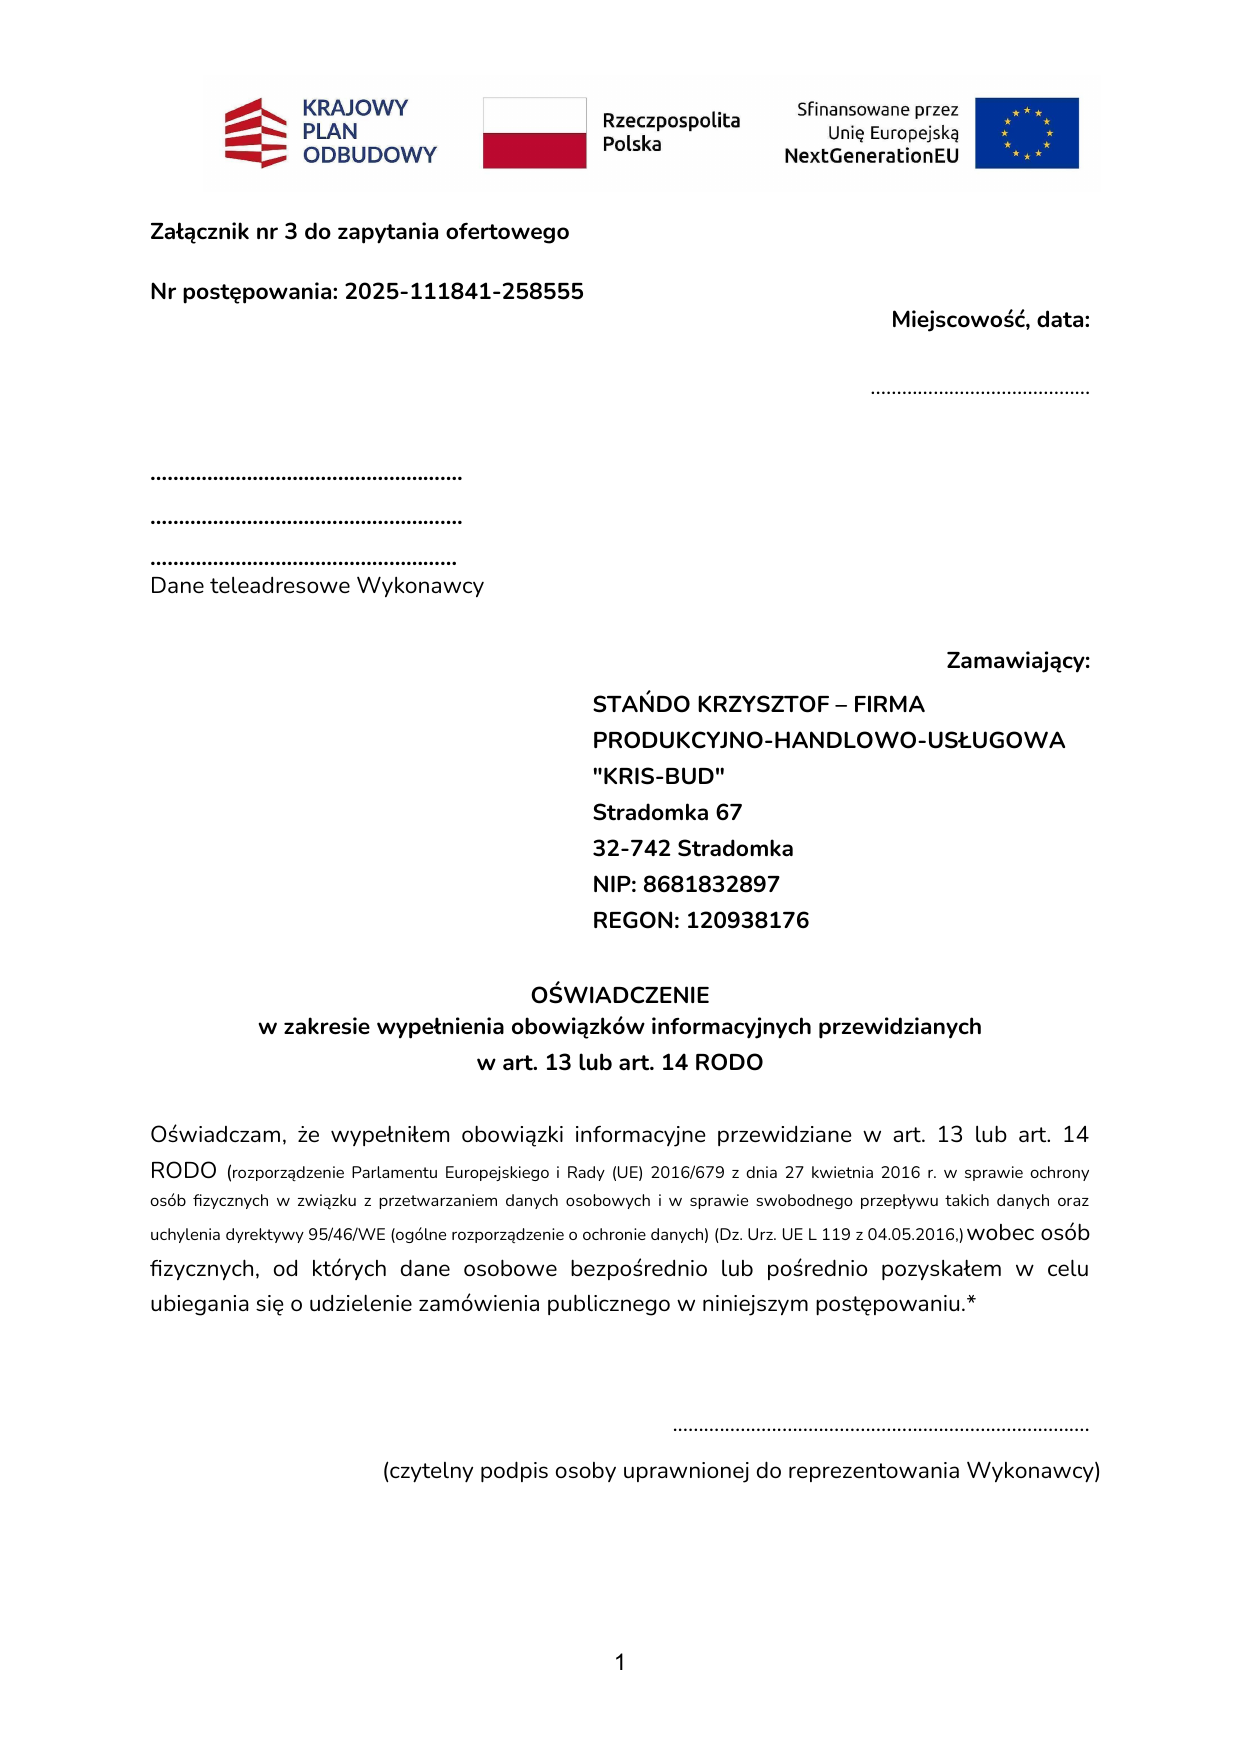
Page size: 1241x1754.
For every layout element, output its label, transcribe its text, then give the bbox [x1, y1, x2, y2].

text w zakresie wypełnienia obowiązków informacyjnych przewidzianych [150, 1011, 1090, 1042]
text NIP: 8681832897 [519, 869, 1094, 900]
text REGON: 120938176 [519, 905, 1094, 936]
text (czytelny podpis osoby uprawnionej do reprezentowania Wykonawcy) [150, 1455, 1102, 1486]
text STAŃDO KRZYSZTOF – FIRMA PRODUKCYJNO-HANDLOWO-USŁUGOWA "KRIS-BUD" [592, 689, 1094, 792]
text Stradomka 67 [519, 797, 1094, 828]
text ………………………………………………. [150, 457, 1090, 488]
text OŚWIADCZENIE [150, 980, 1090, 1011]
text ................................................................................ [150, 1408, 1090, 1439]
text Miejscowość, data: [150, 304, 1090, 336]
text 32-742 Stradomka [519, 833, 1094, 864]
text ………………………………………………. [150, 501, 1090, 532]
text w art. 13 lub art. 14 RODO [150, 1047, 1090, 1078]
text Dane teleadresowe Wykonawcy [150, 571, 1090, 602]
text Oświadczam, że wypełniłem obowiązki informacyjne przewidziane w art. 13 lub art. 14 RODO (rozporządzenie Parlamentu Europejskiego i Rady (UE) 2016/679 z dnia 27 kwietnia 2016 r. w sprawie ochrony osób fizycznych w związku z przetwarzaniem danych osobowych i w sprawie swobodnego przepływu takich danych oraz uchylenia dyrektywy 95/46/WE (ogólne rozporządzenie o ochronie danych) (Dz. Urz. UE L 119 z 04.05.2016,)wobec osób fizycznych, od których dane osobowe bezpośrednio lub pośrednio pozyskałem w celu ubiegania się o udzielenie zamówienia publicznego w niniejszym postępowaniu.* [150, 1119, 1090, 1320]
text Załącznik nr 3 do zapytania ofertowego [150, 216, 1090, 247]
picture [202, 75, 1102, 192]
text ……………………………………………… [150, 545, 1090, 571]
text …………………………………… [150, 374, 1090, 400]
text Zamawiający: [150, 646, 1090, 677]
text Nr postępowania: 2025-111841-258555 [150, 278, 1090, 304]
